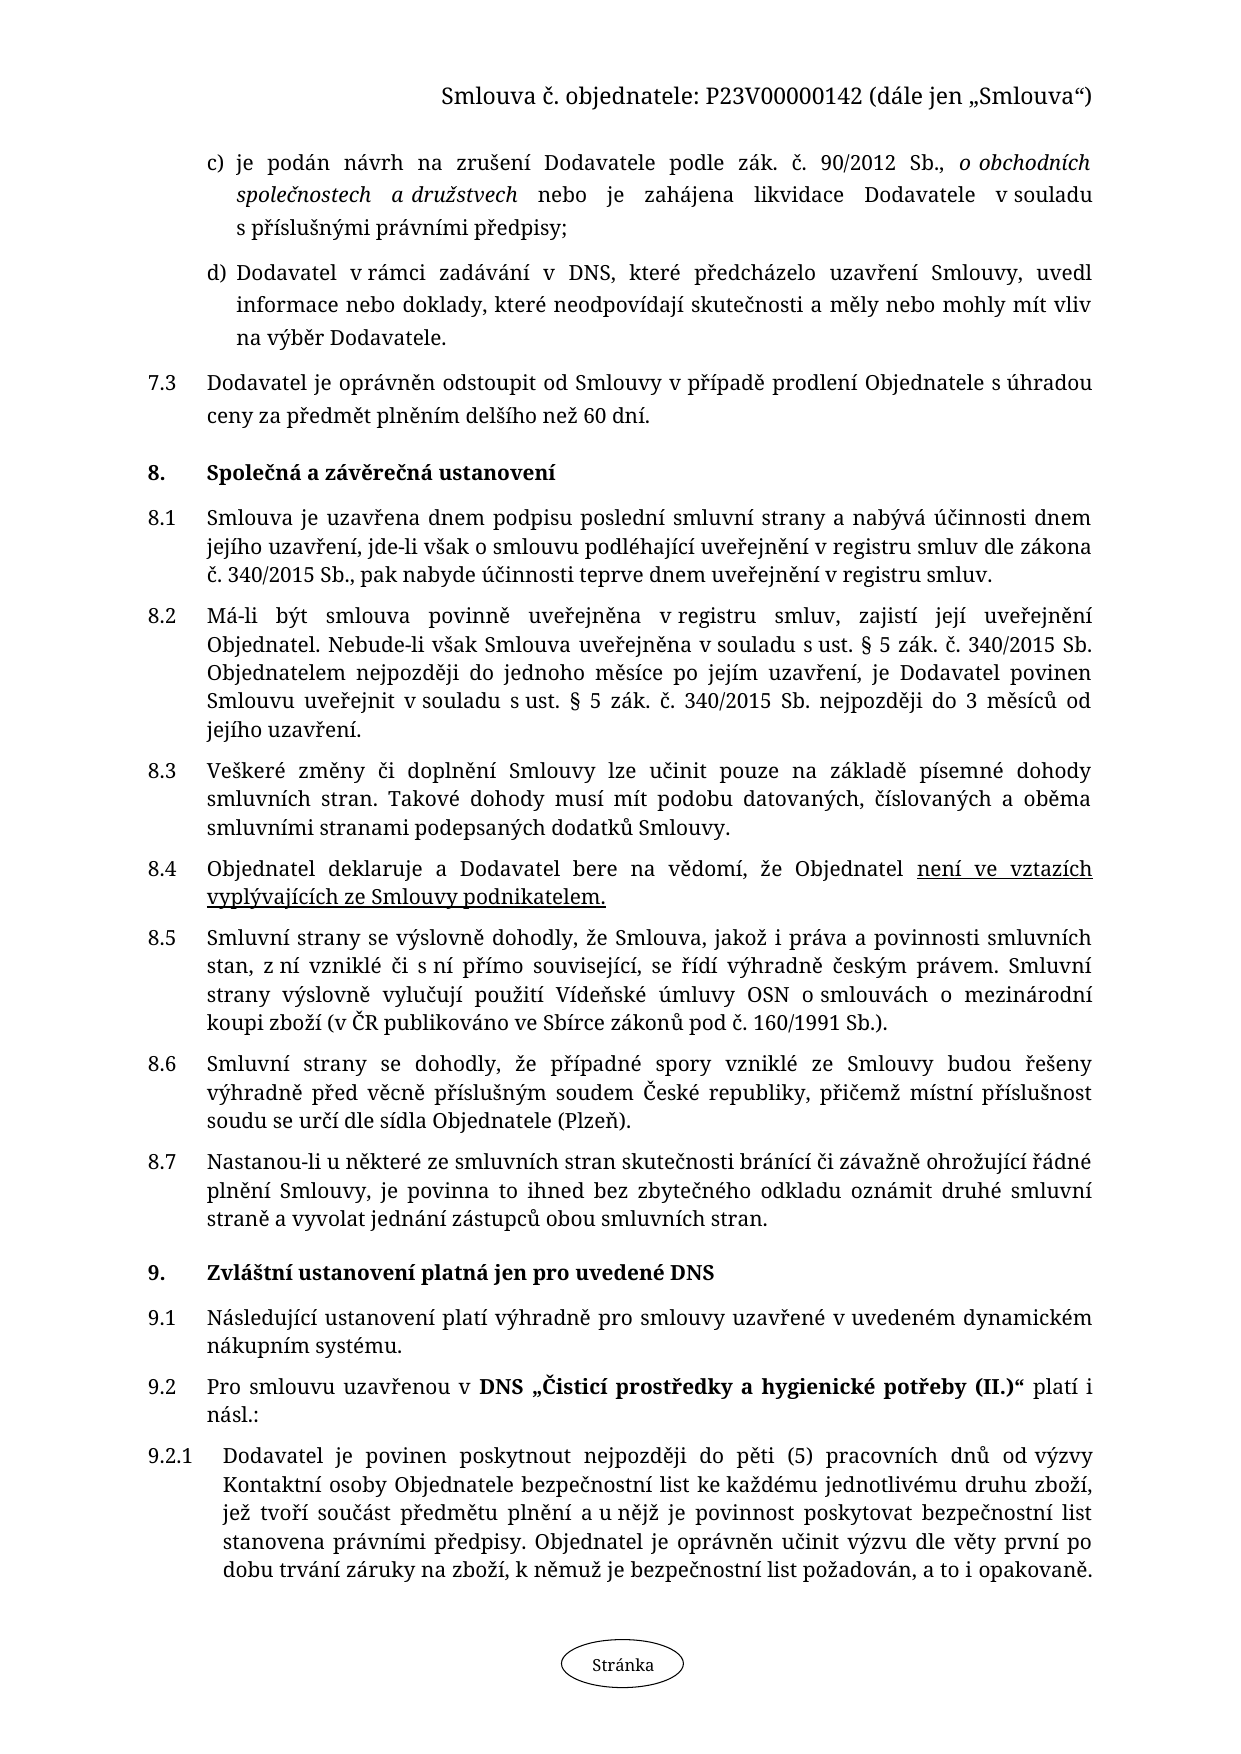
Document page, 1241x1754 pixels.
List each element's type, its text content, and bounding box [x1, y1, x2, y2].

list je podán návrh na zrušení Dodavatele podle zák. č. 90/2012 Sb., o obchodních společnostech a družstvech nebo je zahájena likvidace Dodavatele v souladu s příslušnými právními předpisy; [207, 148, 1093, 241]
list Pro smlouvu uzavřenou v DNS „Čisticí prostředky a hygienické potřeby (II.)“ platí i násl.: [148, 1372, 1093, 1429]
list Smluvní strany se dohodly, že případné spory vzniklé ze Smlouvy budou řešeny výhradně před věcně příslušným soudem České republiky, přičemž místní příslušnost soudu se určí dle sídla Objednatele (Plzeň). [148, 1049, 1093, 1135]
list Dodavatel je oprávněn odstoupit od Smlouvy v případě prodlení Objednatele s úhradou ceny za předmět plněním delšího než 60 dní. [148, 368, 1093, 429]
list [148, 1441, 1093, 1584]
list Následující ustanovení platí výhradně pro smlouvy uzavřené v uvedeném dynamickém nákupním systému. [148, 1303, 1093, 1359]
list Nastanou-li u některé ze smluvních stran skutečnosti bránící či závažně ohrožující řádné plnění Smlouvy, je povinna to ihned bez zbytečného odkladu oznámit druhé smluvní straně a vyvolat jednání zástupců obou smluvních stran. [148, 1147, 1093, 1233]
list Má-li být smlouva povinně uveřejněna v registru smluv, zajistí její uveřejnění Objednatel. Nebude-li však Smlouva uveřejněna v souladu s ust. § 5 zák. č. 340/2015 Sb. Objednatelem nejpozději do jednoho měsíce po jejím uzavření, je Dodavatel povinen Smlouvu uveřejnit v souladu s ust. § 5 zák. č. 340/2015 Sb. nejpozději do 3 měsíců od jejího uzavření. [148, 601, 1093, 743]
list Dodavatel v rámci zadávání v DNS, které předcházelo uzavření Smlouvy, uvedl informace nebo doklady, které neodpovídají skutečnosti a měly nebo mohly mít vliv na výběr Dodavatele. [207, 258, 1093, 352]
list Smluvní strany se výslovně dohodly, že Smlouva, jakož i práva a povinnosti smluvních stan, z ní vzniklé či s ní přímo související, se řídí výhradně českým právem. Smluvní strany výslovně vylučují použití Vídeňské úmluvy OSN o smlouvách o mezinárodní koupi zboží (v ČR publikováno ve Sbírce zákonů pod č. 160/1991 Sb.). [148, 923, 1093, 1037]
list Objednatel deklaruje a Dodavatel bere na vědomí, že Objednatel není ve vztazích vyplývajících ze Smlouvy podnikatelem. [148, 854, 1093, 911]
list Smlouva je uzavřena dnem podpisu poslední smluvní strany a nabývá účinnosti dnem jejího uzavření, jde-li však o smlouvu podléhající uveřejnění v registru smluv dle zákona č. 340/2015 Sb., pak nabyde účinnosti teprve dnem uveřejnění v registru smluv. [148, 503, 1093, 589]
list Společná a závěrečná ustanovení [148, 458, 1093, 487]
list Veškeré změny či doplnění Smlouvy lze učinit pouze na základě písemné dohody smluvních stran. Takové dohody musí mít podobu datovaných, číslovaných a oběma smluvními stranami podepsaných dodatků Smlouvy. [148, 756, 1093, 841]
list Zvláštní ustanovení platná jen pro uvedené DNS [148, 1258, 1093, 1286]
